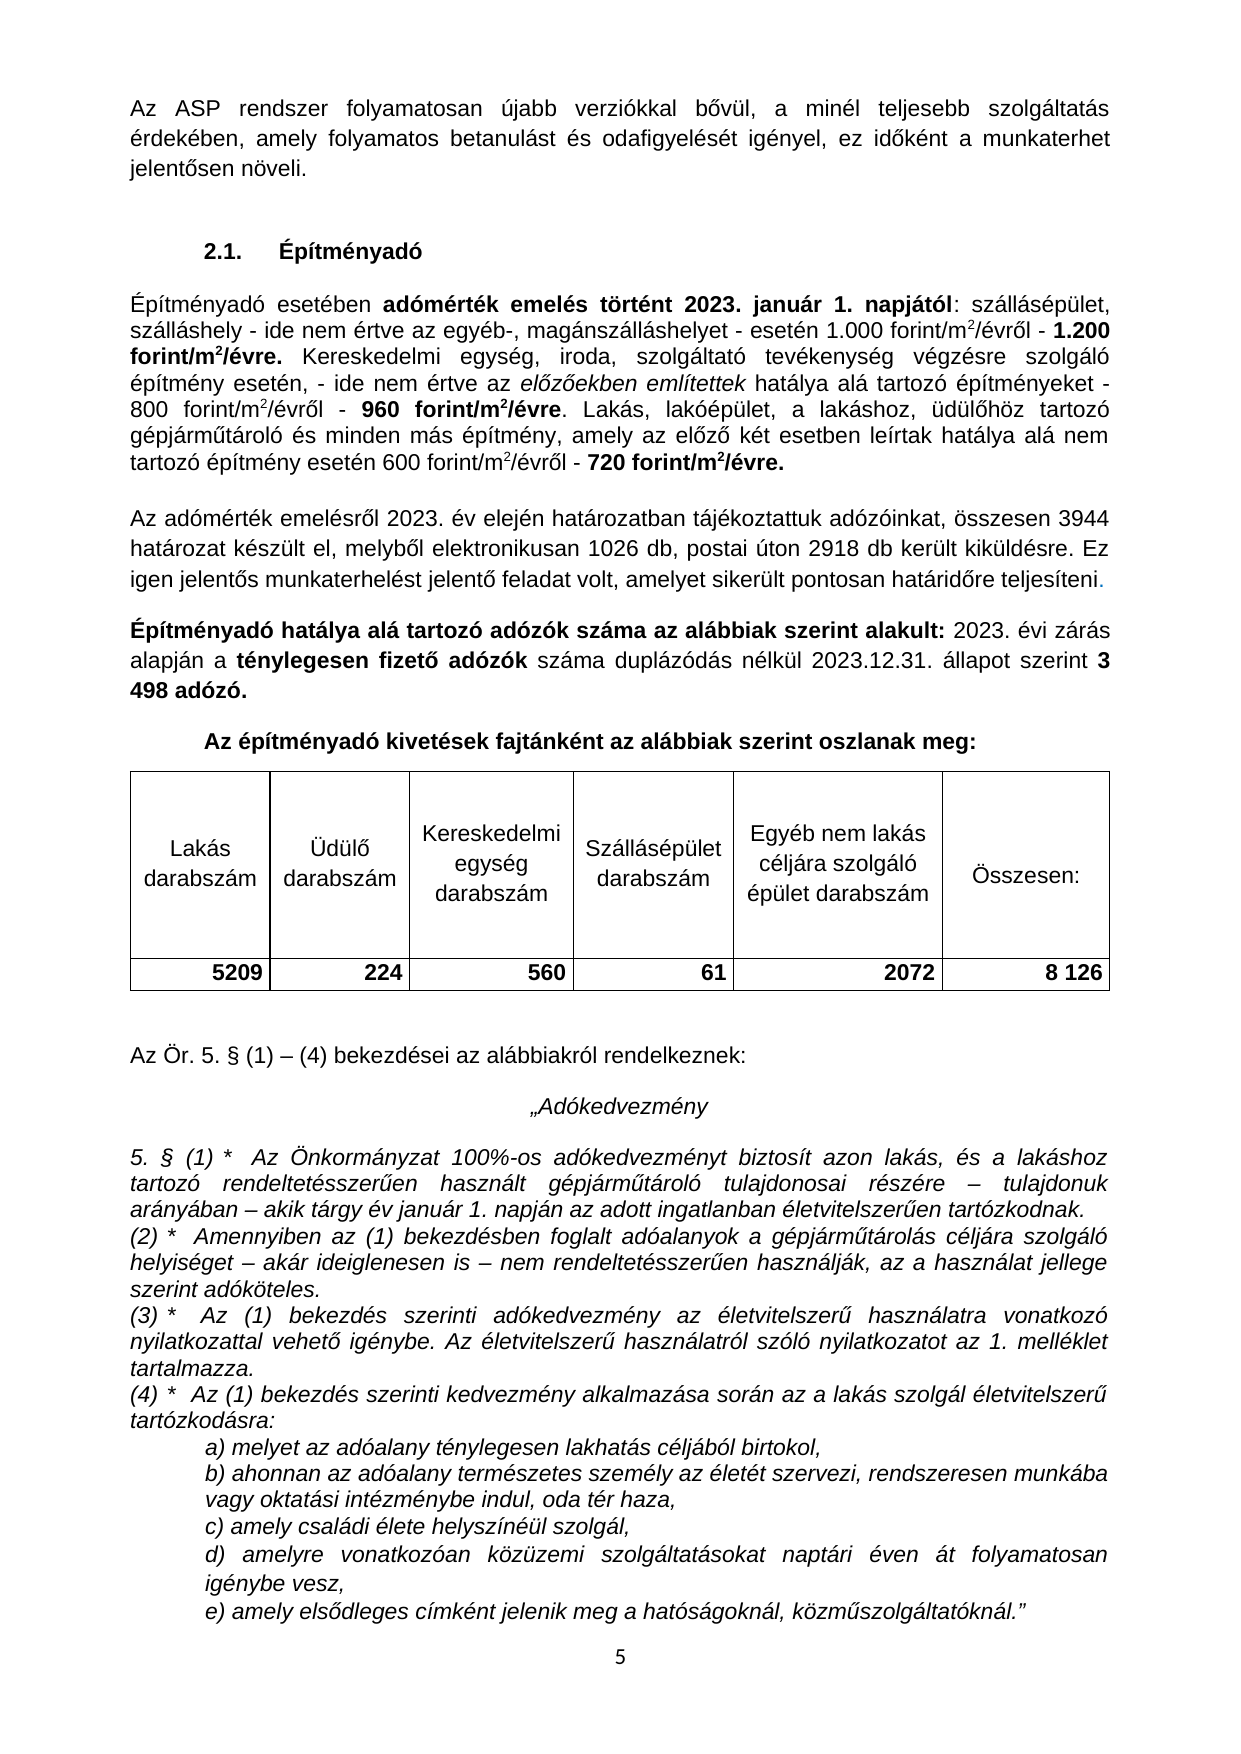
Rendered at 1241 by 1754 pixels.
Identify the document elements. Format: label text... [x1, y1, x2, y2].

table_cell 61 [574, 959, 733, 989]
list b) ahonnan az adóalany természetes személy az életét szervezi, rendszeresen munkába vagy oktatási intézménybe indul, oda tér haza, [205, 1460, 1110, 1513]
table_header Lakás darabszám [131, 772, 269, 958]
table_cell 560 [410, 959, 573, 989]
text (3) * Az (1) bekezdés szerinti adókedvezmény az életvitelszerű használatra vonatkozó nyilatkozattal vehető igénybe. Az életvitelszerű használatról szóló nyilatkozatot az 1. melléklet tartalmazza. [130, 1302, 1110, 1381]
text (2) * Amennyiben az (1) bekezdésben foglalt adóalanyok a gépjárműtárolás céljára szolgáló helyiséget – akár ideiglenesen is – nem rendeltetésszerűen használják, az a használat jellege szerint adóköteles. [130, 1223, 1110, 1302]
table_header Egyéb nem lakás céljára szolgáló épület darabszám [734, 772, 942, 958]
table_cell 5209 [131, 959, 269, 989]
list d) amelyre vonatkozóan közüzemi szolgáltatásokat naptári éven át folyamatosan igénybe vesz, [205, 1541, 1110, 1596]
list c) amely családi élete helyszínéül szolgál, [205, 1513, 1110, 1539]
text Az ASP rendszer folyamatosan újabb verziókkal bővül, a minél teljesebb szolgáltatás érdekében, amely folyamatos betanulást és odafigyelését igényel, ez időként a munkaterhet jelentősen növeli. [130, 94, 1110, 181]
text „Adókedvezmény [130, 1093, 1110, 1119]
list Építményadó [204, 238, 1110, 264]
table_cell 2072 [734, 959, 942, 989]
table_cell 8 126 [943, 959, 1109, 989]
table_cell 224 [271, 959, 409, 989]
text Építményadó hatálya alá tartozó adózók száma az alábbiak szerint alakult: 2023. évi zárás alapján a ténylegesen fizető adózók száma duplázódás nélkül 2023.12.31. állapot szerint 3 498 adózó. [130, 617, 1110, 703]
text (4) * Az (1) bekezdés szerinti kedvezmény alkalmazása során az a lakás szolgál életvitelszerű tartózkodásra: [130, 1381, 1110, 1434]
list a) melyet az adóalany ténylegesen lakhatás céljából birtokol, [205, 1434, 1110, 1460]
table_header Összesen: [943, 772, 1109, 958]
text 5. § (1) * Az Önkormányzat 100%-os adókedvezményt biztosít azon lakás, és a lakáshoz tartozó rendeltetésszerűen használt gépjárműtároló tulajdonosai részére – tulajdonuk arányában – akik tárgy év január 1. napján az adott ingatlanban életvitelszerűen tartózkodnak. [130, 1144, 1110, 1223]
table_header Szállásépület darabszám [574, 772, 733, 958]
table_header Üdülő darabszám [271, 772, 409, 958]
text Az építményadó kivetések fajtánként az alábbiak szerint oszlanak meg: [130, 728, 1110, 754]
list e) amely elsődleges címként jelenik meg a hatóságoknál, közműszolgáltatóknál.” [205, 1598, 1110, 1624]
list Az adómérték emelésről 2023. év elején határozatban tájékoztattuk adózóinkat, összesen 3944 határozat készült el, melyből elektronikusan 1026 db, postai úton 2918 db került kiküldésre. Ez igen jelentős munkaterhelést jelentő feladat volt, amelyet sikerült pontosan határidőre teljesíteni. [130, 505, 1110, 592]
table_header Kereskedelmi egység darabszám [410, 772, 573, 958]
list Építményadó esetében adómérték emelés történt 2023. január 1. napjától: szállásépület, szálláshely - ide nem értve az egyéb-, magánszálláshelyet - esetén 1.000 forint/m2/évről - 1.200 forint/m2/évre. Kereskedelmi egység, iroda, szolgáltató tevékenység végzésre szolgáló építmény esetén, - ide nem értve az előzőekben említettek hatálya alá tartozó építményeket - 800 forint/m2/évről - 960 forint/m2/évre. Lakás, lakóépület, a lakáshoz, üdülőhöz tartozó gépjárműtároló és minden más építmény, amely az előző két esetben leírtak hatálya alá nem tartozó építmény esetén 600 forint/m2/évről - 720 forint/m2/évre. [130, 291, 1110, 475]
list Az Ör. 5. § (1) – (4) bekezdései az alábbiakról rendelkeznek: [130, 1042, 1110, 1068]
